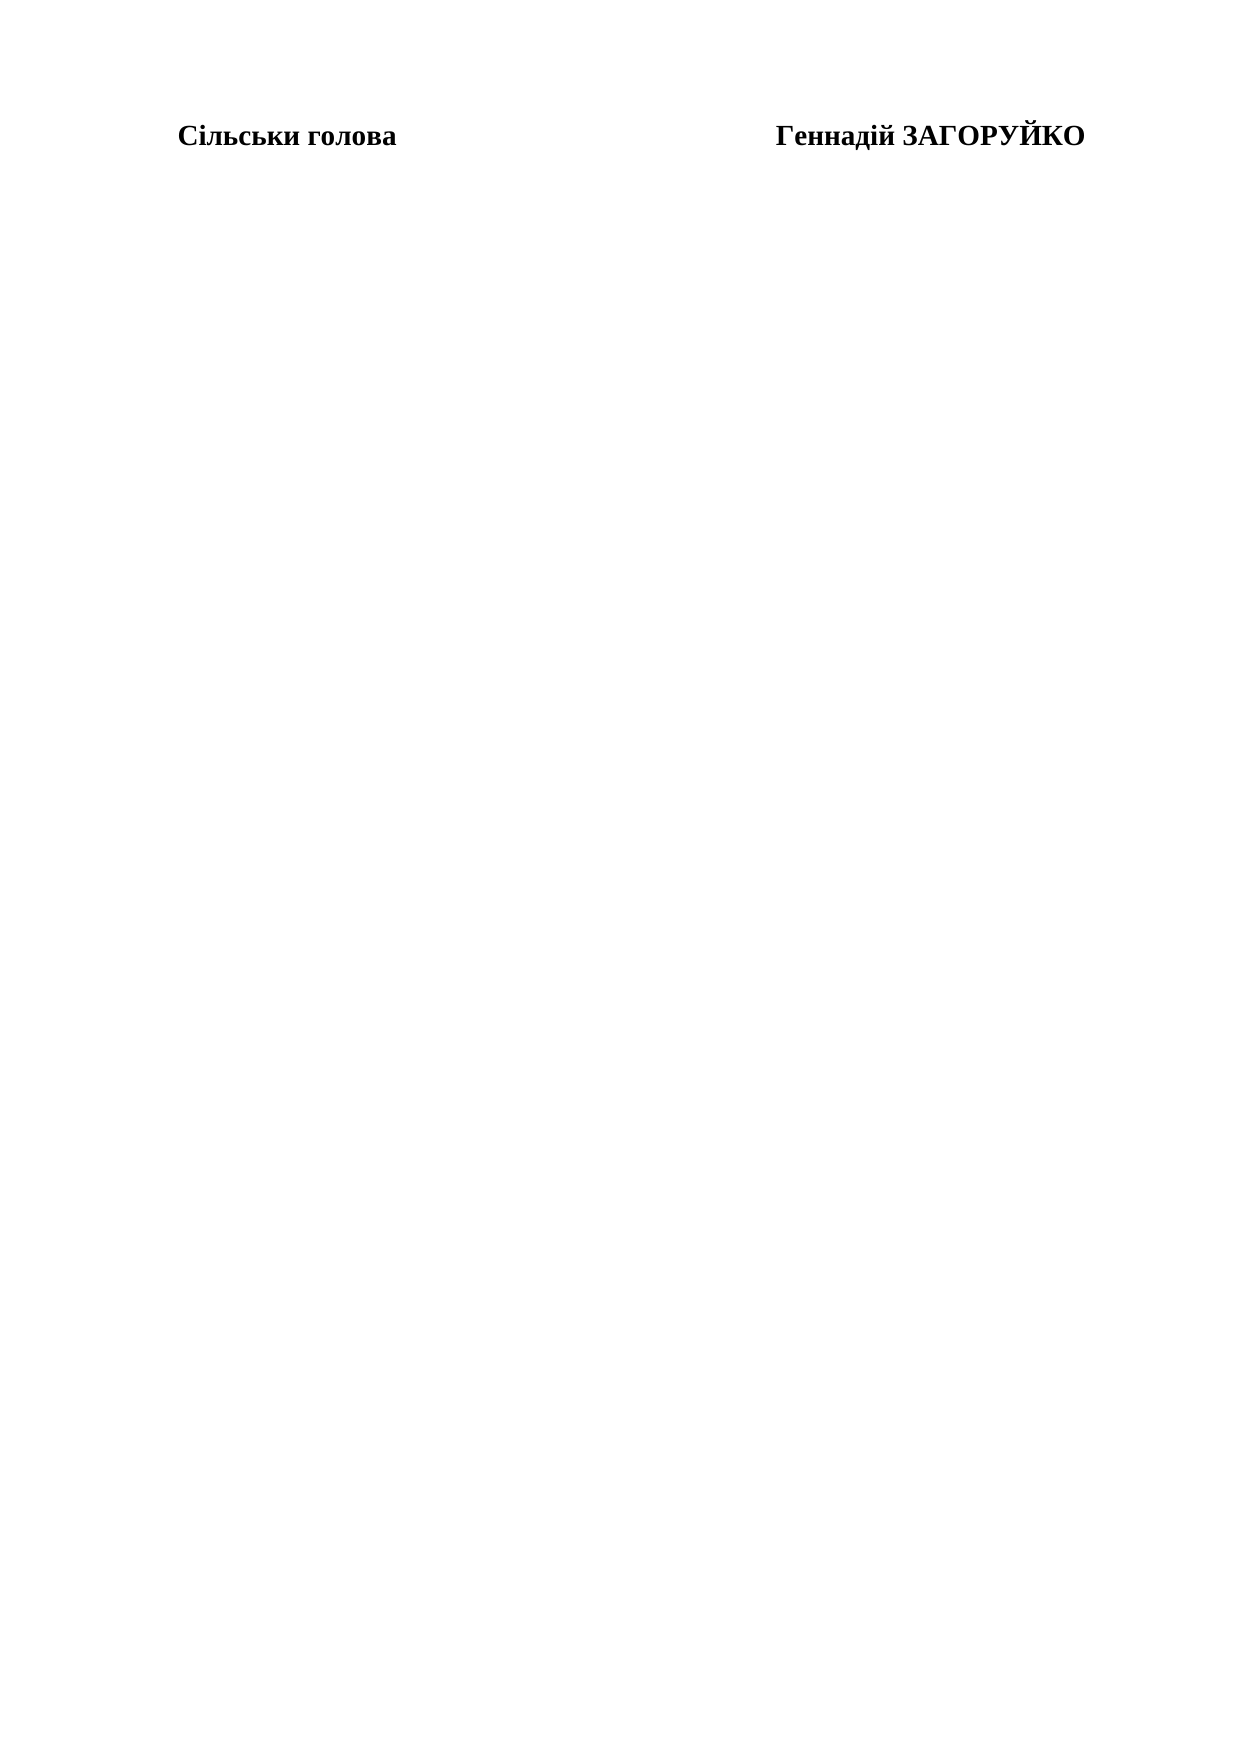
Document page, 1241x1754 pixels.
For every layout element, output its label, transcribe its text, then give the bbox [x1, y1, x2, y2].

text Сільськи голова Геннадій ЗАГОРУЙКО [177, 118, 1152, 152]
